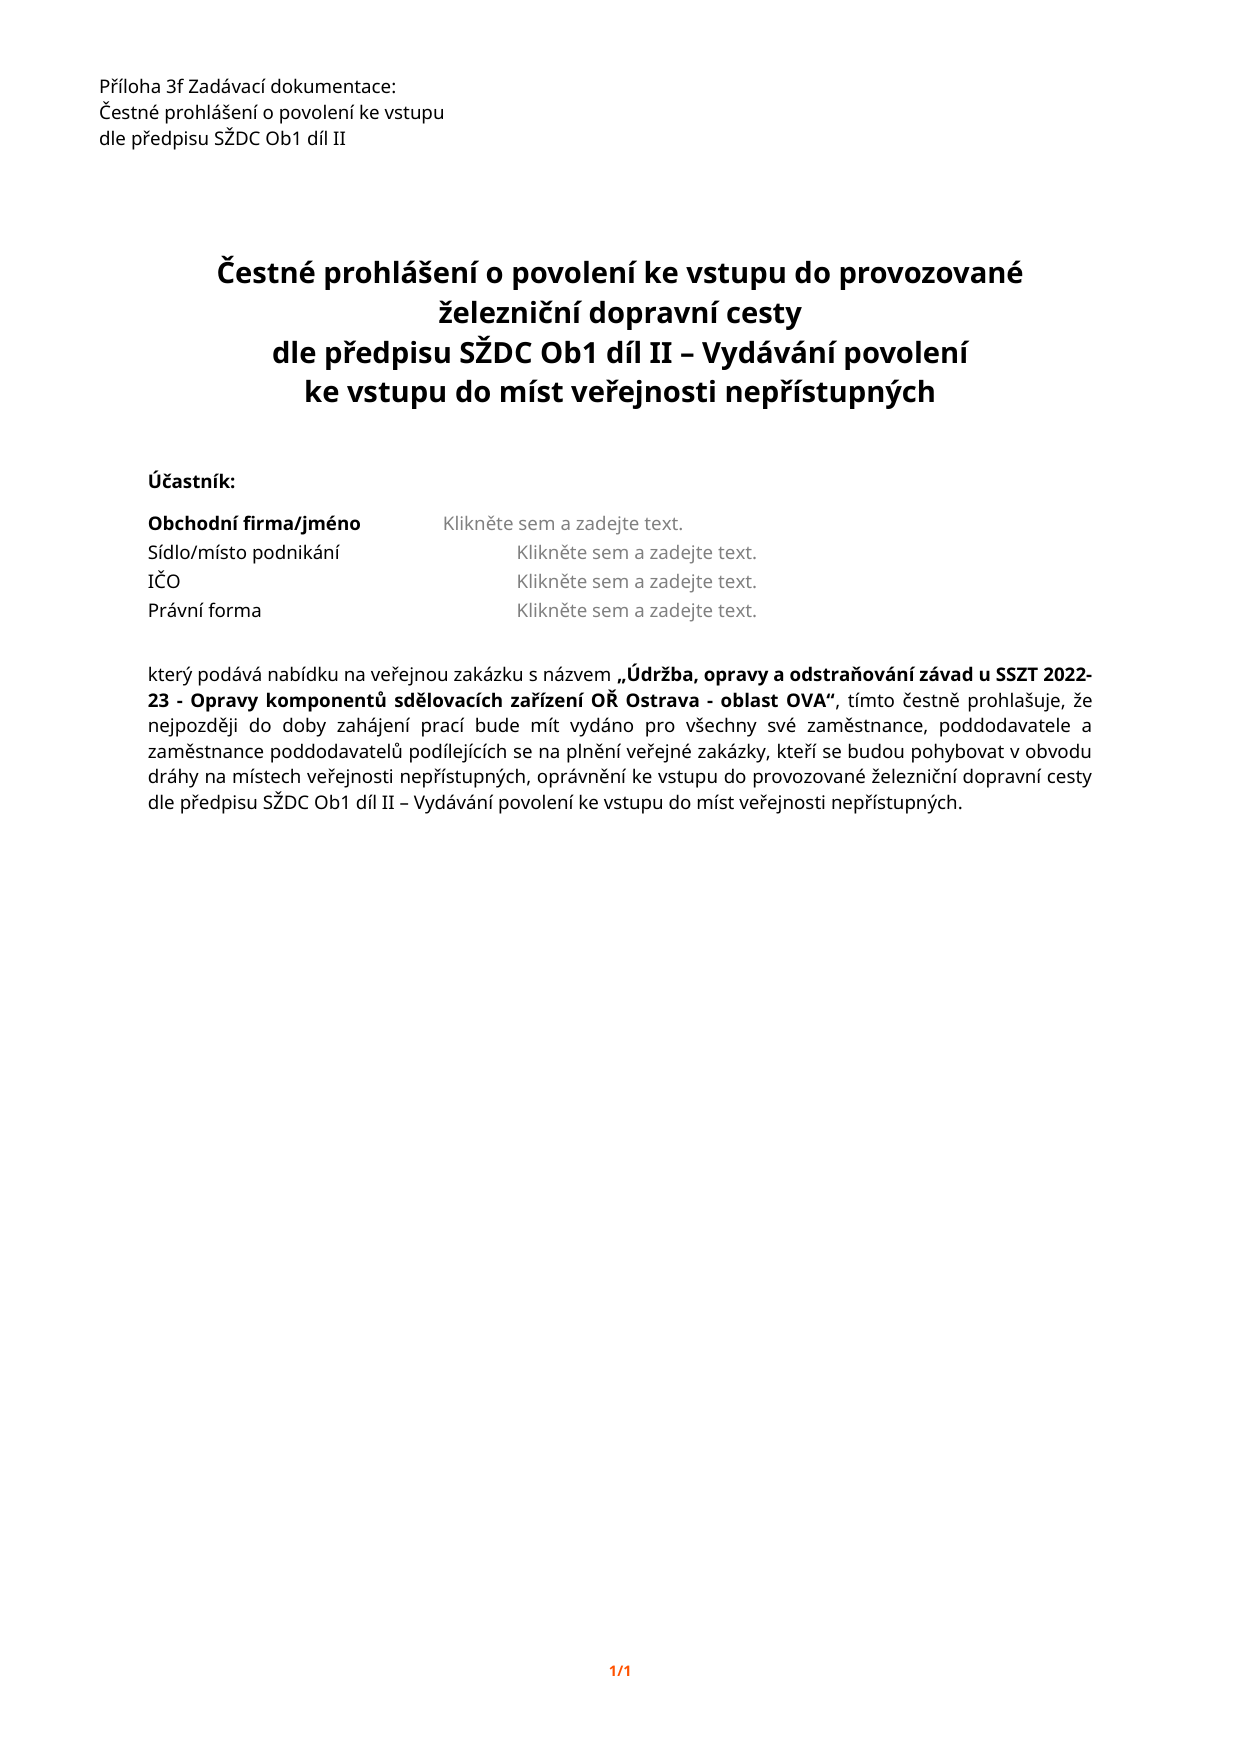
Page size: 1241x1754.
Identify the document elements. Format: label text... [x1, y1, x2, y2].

text Účastník: [148, 464, 1093, 495]
text IČO [148, 565, 1093, 594]
title dle předpisu SŽDC Ob1 díl II – Vydávání povolení [148, 332, 1093, 372]
title ke vstupu do míst veřejnosti nepřístupných [148, 372, 1093, 411]
text který podává nabídku na veřejnou zakázku s názvem „Údržba, opravy a odstraňování závad u SSZT 2022-23 - Opravy komponentů sdělovacích zařízení OŘ Ostrava - oblast OVA“, tímto čestně prohlašuje, že nejpozději do doby zahájení prací bude mít vydáno pro všechny své zaměstnance, poddodavatele a zaměstnance poddodavatelů podílejících se na plnění veřejné zakázky, kteří se budou pohybovat v obvodu dráhy na místech veřejnosti nepřístupných, oprávnění ke vstupu do provozované železniční dopravní cesty dle předpisu SŽDC Ob1 díl II – Vydávání povolení ke vstupu do míst veřejnosti nepřístupných. [148, 661, 1093, 814]
text Obchodní firma/jméno [148, 507, 1093, 536]
text Právní forma [148, 594, 1093, 623]
title Čestné prohlášení o povolení ke vstupu do provozované železniční dopravní cesty [148, 253, 1093, 332]
text Sídlo/místo podnikání [148, 536, 1093, 565]
